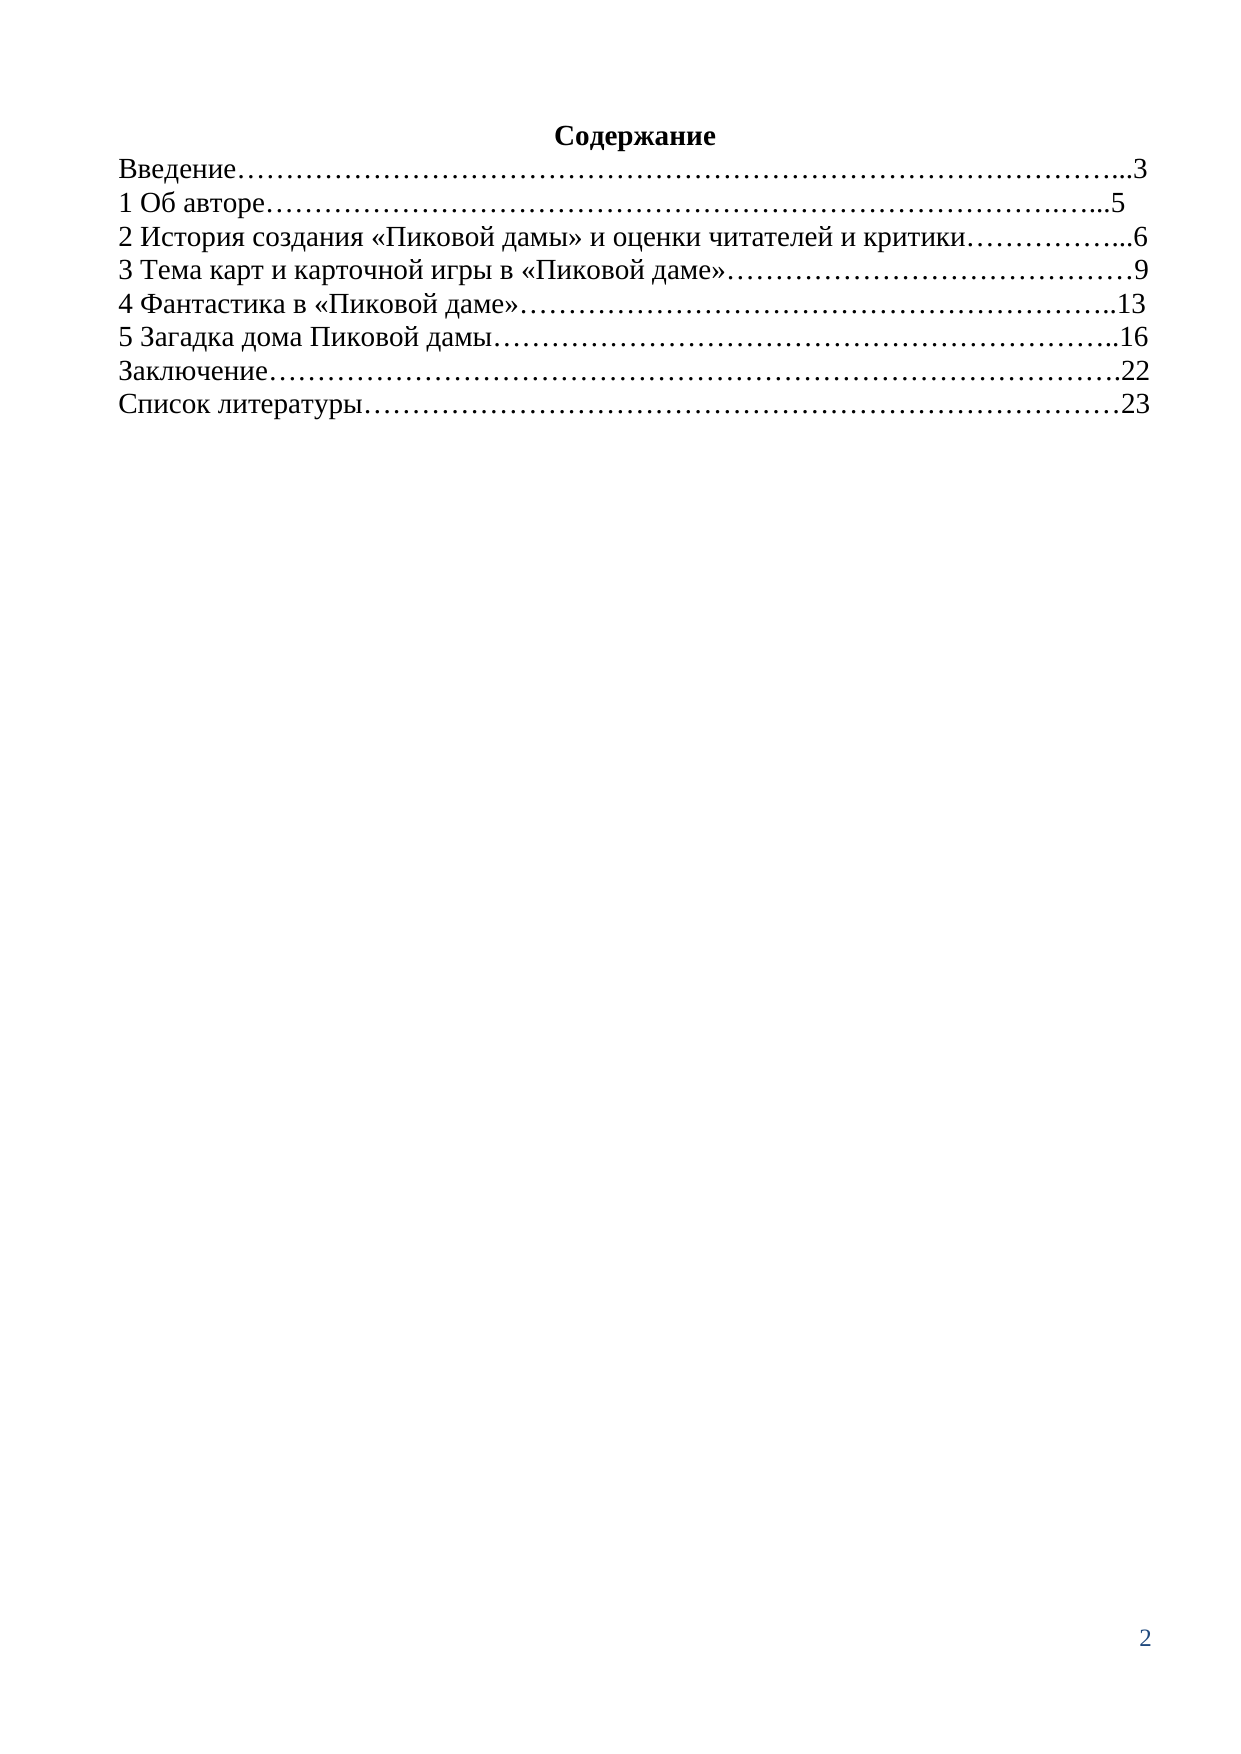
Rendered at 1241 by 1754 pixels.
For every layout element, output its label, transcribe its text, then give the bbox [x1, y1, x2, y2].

text Введение………………………………………………………………………………...3 [118, 152, 1152, 185]
text 5 Загадка дома Пиковой дамы………………………………………………………..16 [118, 319, 1152, 353]
text 1 Об авторе……………………………………………………………………….…...5 [118, 185, 1152, 219]
text Заключение…………………………………………………………………………….22 [118, 353, 1152, 386]
text 4 Фантастика в «Пиковой даме»……………………………………………………..13 [118, 286, 1152, 319]
text Содержание [118, 118, 1152, 152]
text 3 Тема карт и карточной игры в «Пиковой даме»……………………………………9 [118, 252, 1152, 286]
text 2 История создания «Пиковой дамы» и оценки читателей и критики……………...6 [118, 219, 1152, 252]
text Список литературы……………………………………………………………………23 [118, 386, 1152, 420]
